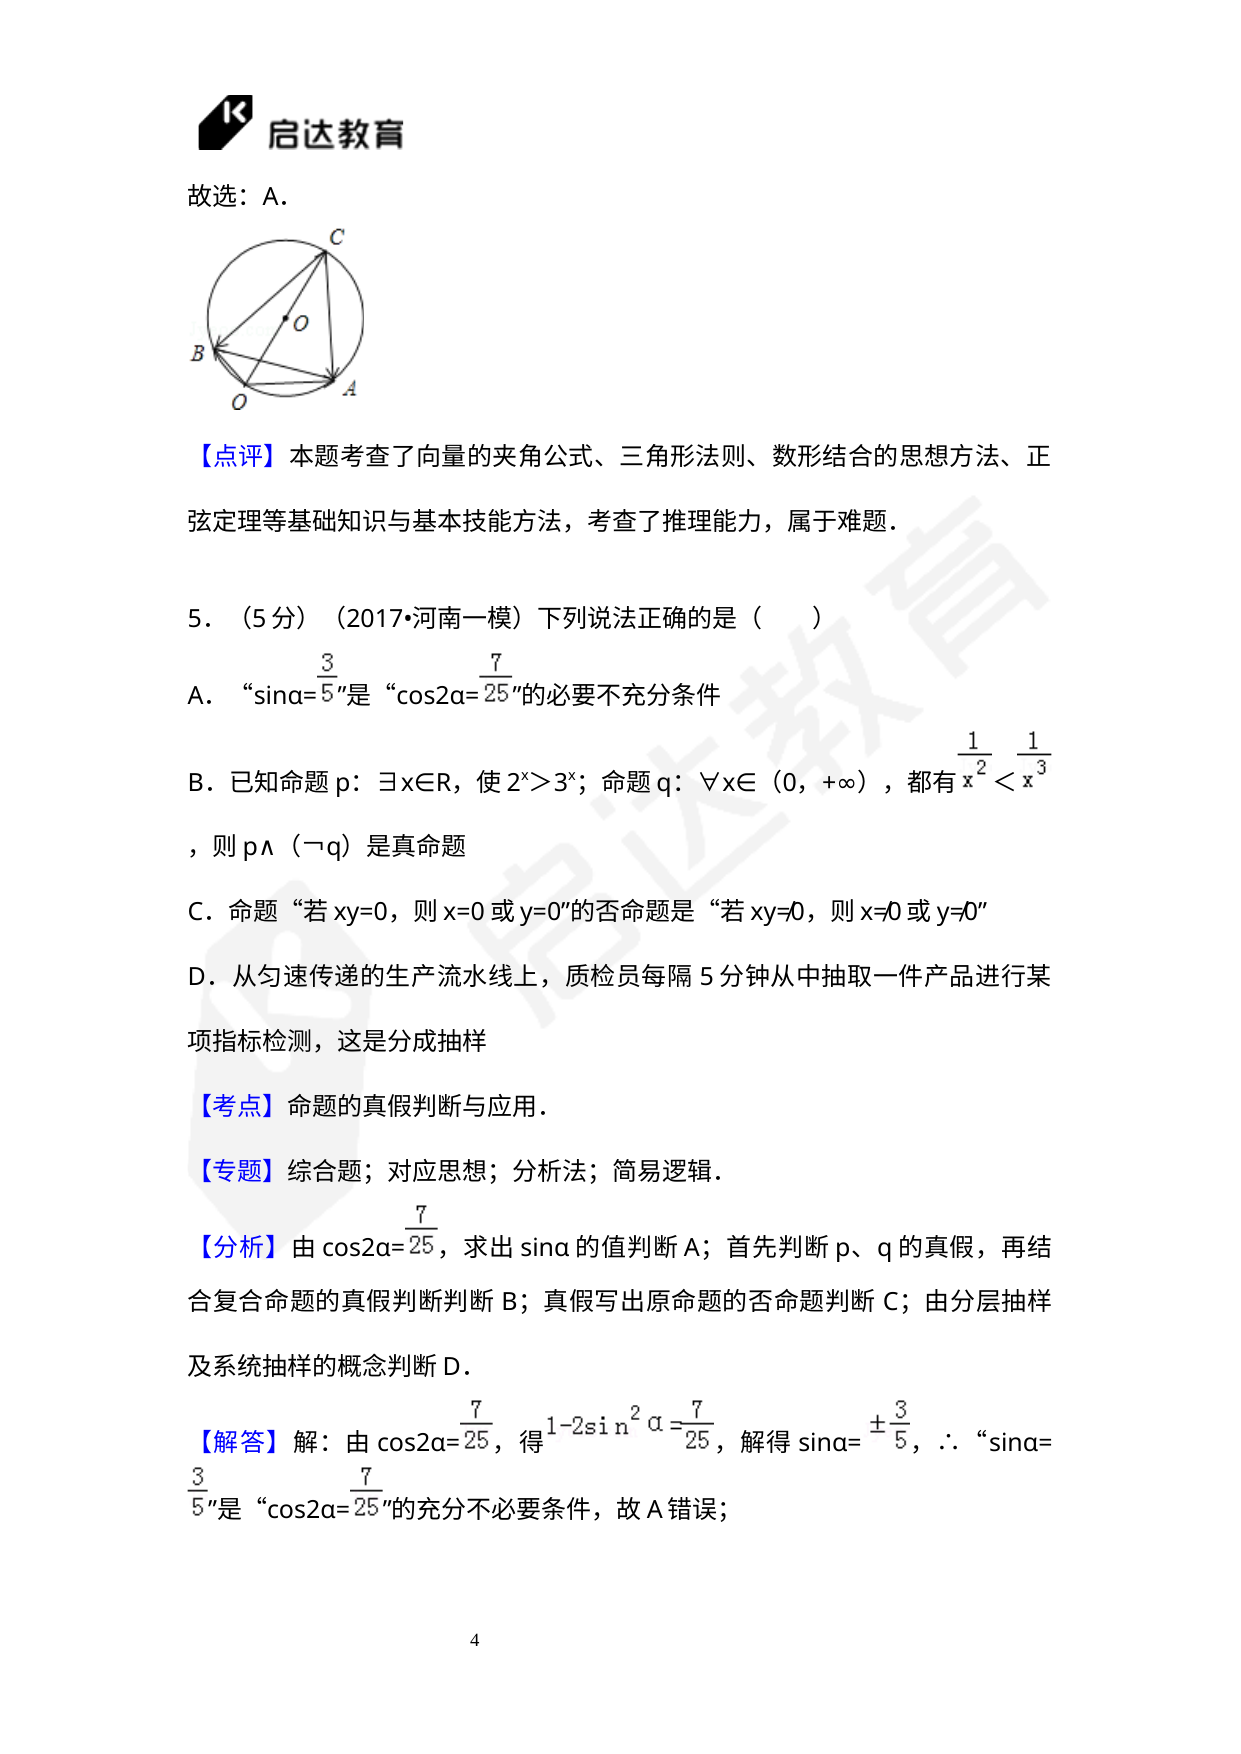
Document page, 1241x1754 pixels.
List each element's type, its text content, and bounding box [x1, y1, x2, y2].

picture [545, 1397, 714, 1452]
picture [187, 1463, 208, 1519]
text A．“sinα=”是“cos2α=”的必要不充分条件 [187, 649, 1053, 714]
picture [460, 1397, 493, 1452]
picture [350, 1463, 383, 1519]
text C．命题“若xy=0，则x=0或y=0”的否命题是“若xy≠0，则x≠0或y≠0” [187, 877, 1053, 942]
text 5．（5分）（2017•河南一模）下列说法正确的是（ ） [187, 584, 1053, 649]
text B．已知命题p：∃x∈R，使2x＞3x；命题q：∀x∈（0，+∞），都有＜，则p∧（￢q）是真命题 [187, 714, 1053, 877]
picture [957, 727, 992, 792]
text 【解答】解：由cos2α=，得，解得sinα=，∴“sinα=”是“cos2α=”的充分不必要条件，故A错误； [187, 1397, 1053, 1527]
picture [861, 1397, 910, 1452]
picture [187, 227, 364, 410]
text 【考点】命题的真假判断与应用．菁优网版权所有 [187, 1072, 1053, 1137]
text D．从匀速传递的生产流水线上，质检员每隔5分钟从中抽取一件产品进行某项指标检测，这是分成抽样 [187, 942, 1053, 1072]
text 【分析】由cos2α=，求出sinα的值判断A；首先判断p、q的真假，再结合复合命题的真假判断判断B；真假写出原命题的否命题判断C；由分层抽样及系统抽样的概念判断D． [187, 1202, 1053, 1397]
picture [405, 1202, 438, 1257]
picture [198, 95, 404, 150]
picture [317, 649, 338, 705]
text 【专题】综合题；对应思想；分析法；简易逻辑． [187, 1137, 1053, 1202]
picture [479, 649, 513, 705]
picture [1017, 727, 1052, 792]
text 故选：A． [187, 162, 1053, 227]
text 【点评】本题考查了向量的夹角公式、三角形法则、数形结合的思想方法、正弦定理等基础知识与基本技能方法，考查了推理能力，属于难题． [187, 422, 1053, 552]
